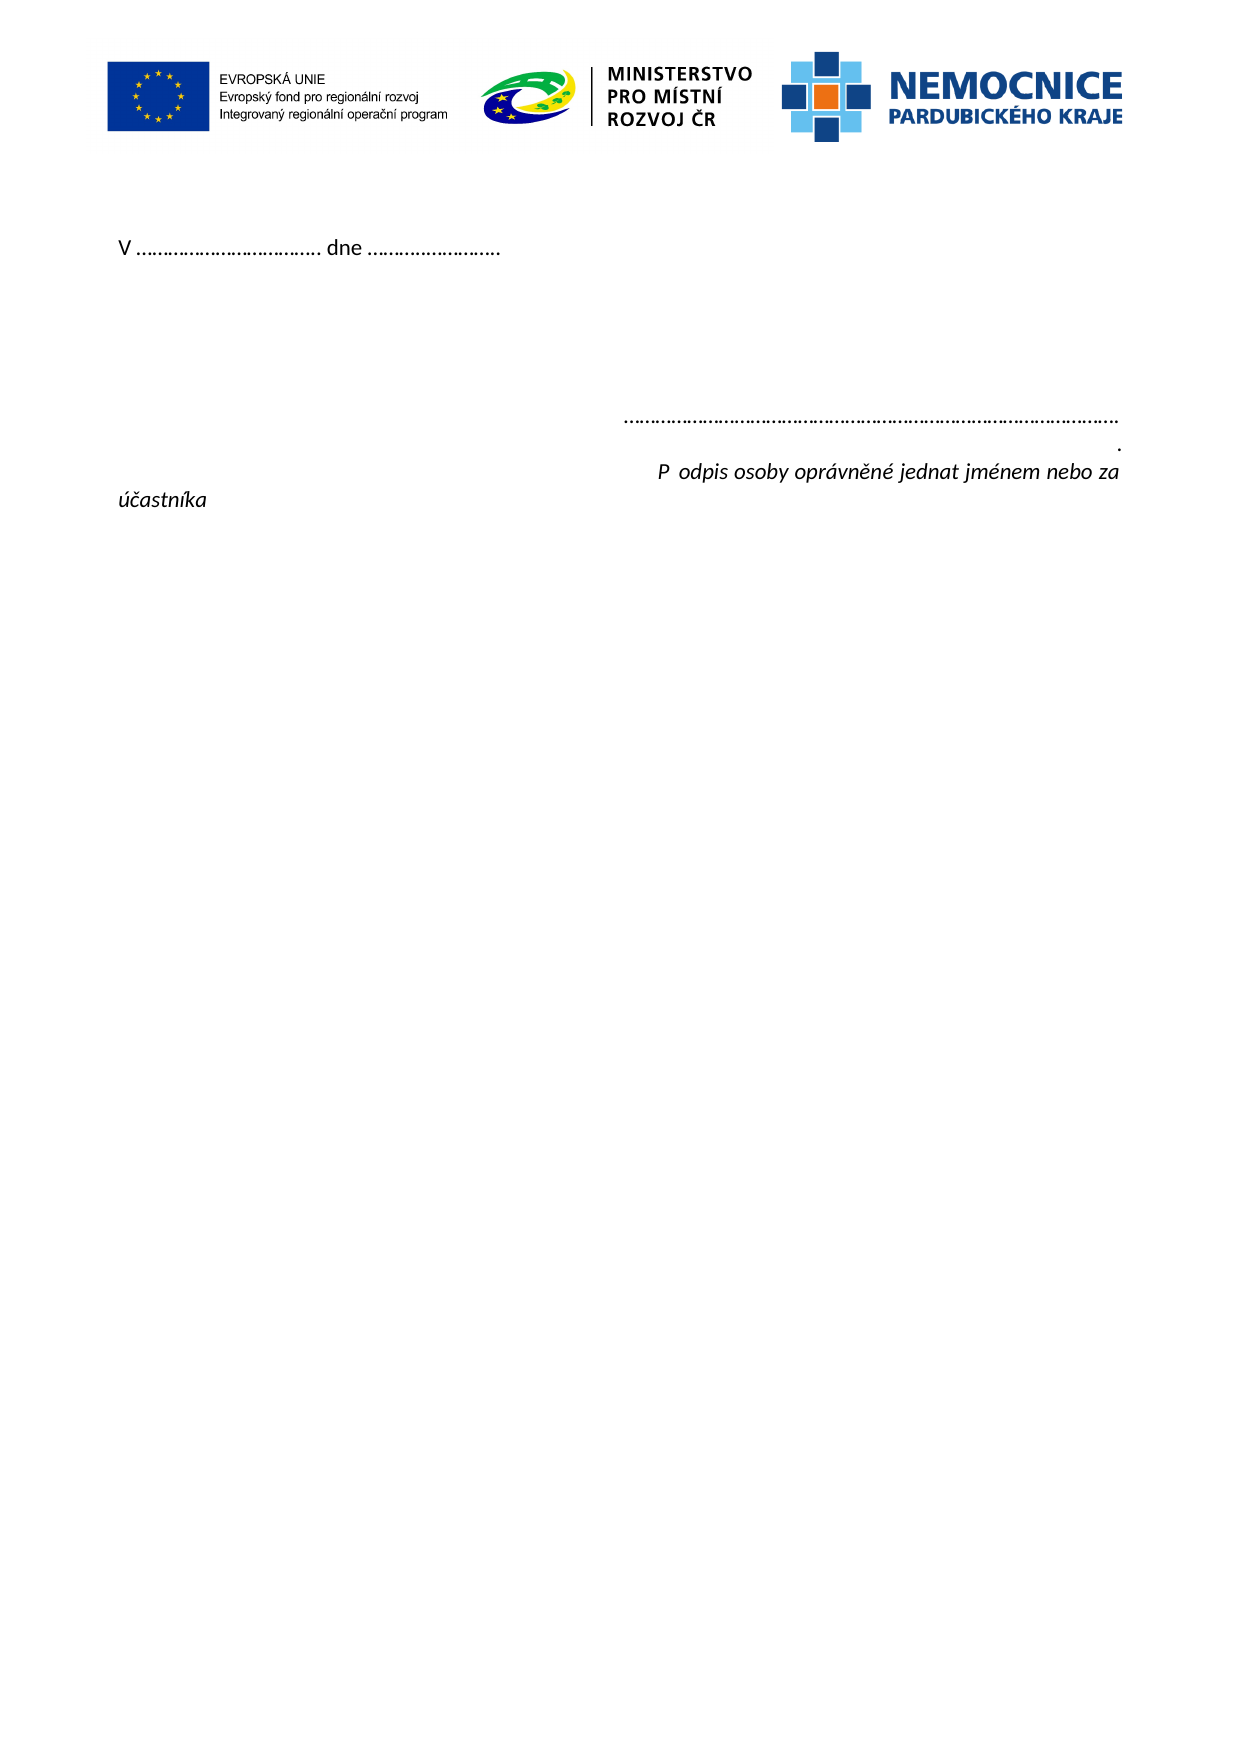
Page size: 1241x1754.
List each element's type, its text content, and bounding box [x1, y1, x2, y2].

text Podpis osoby oprávněné jednat jménem nebo za účastníka [118, 457, 1122, 513]
text ………………………………………………………………………………….. [118, 401, 1122, 457]
picture [780, 50, 1123, 143]
text V …………………………….. dne ………..………….. [118, 233, 1122, 261]
picture [85, 38, 774, 154]
